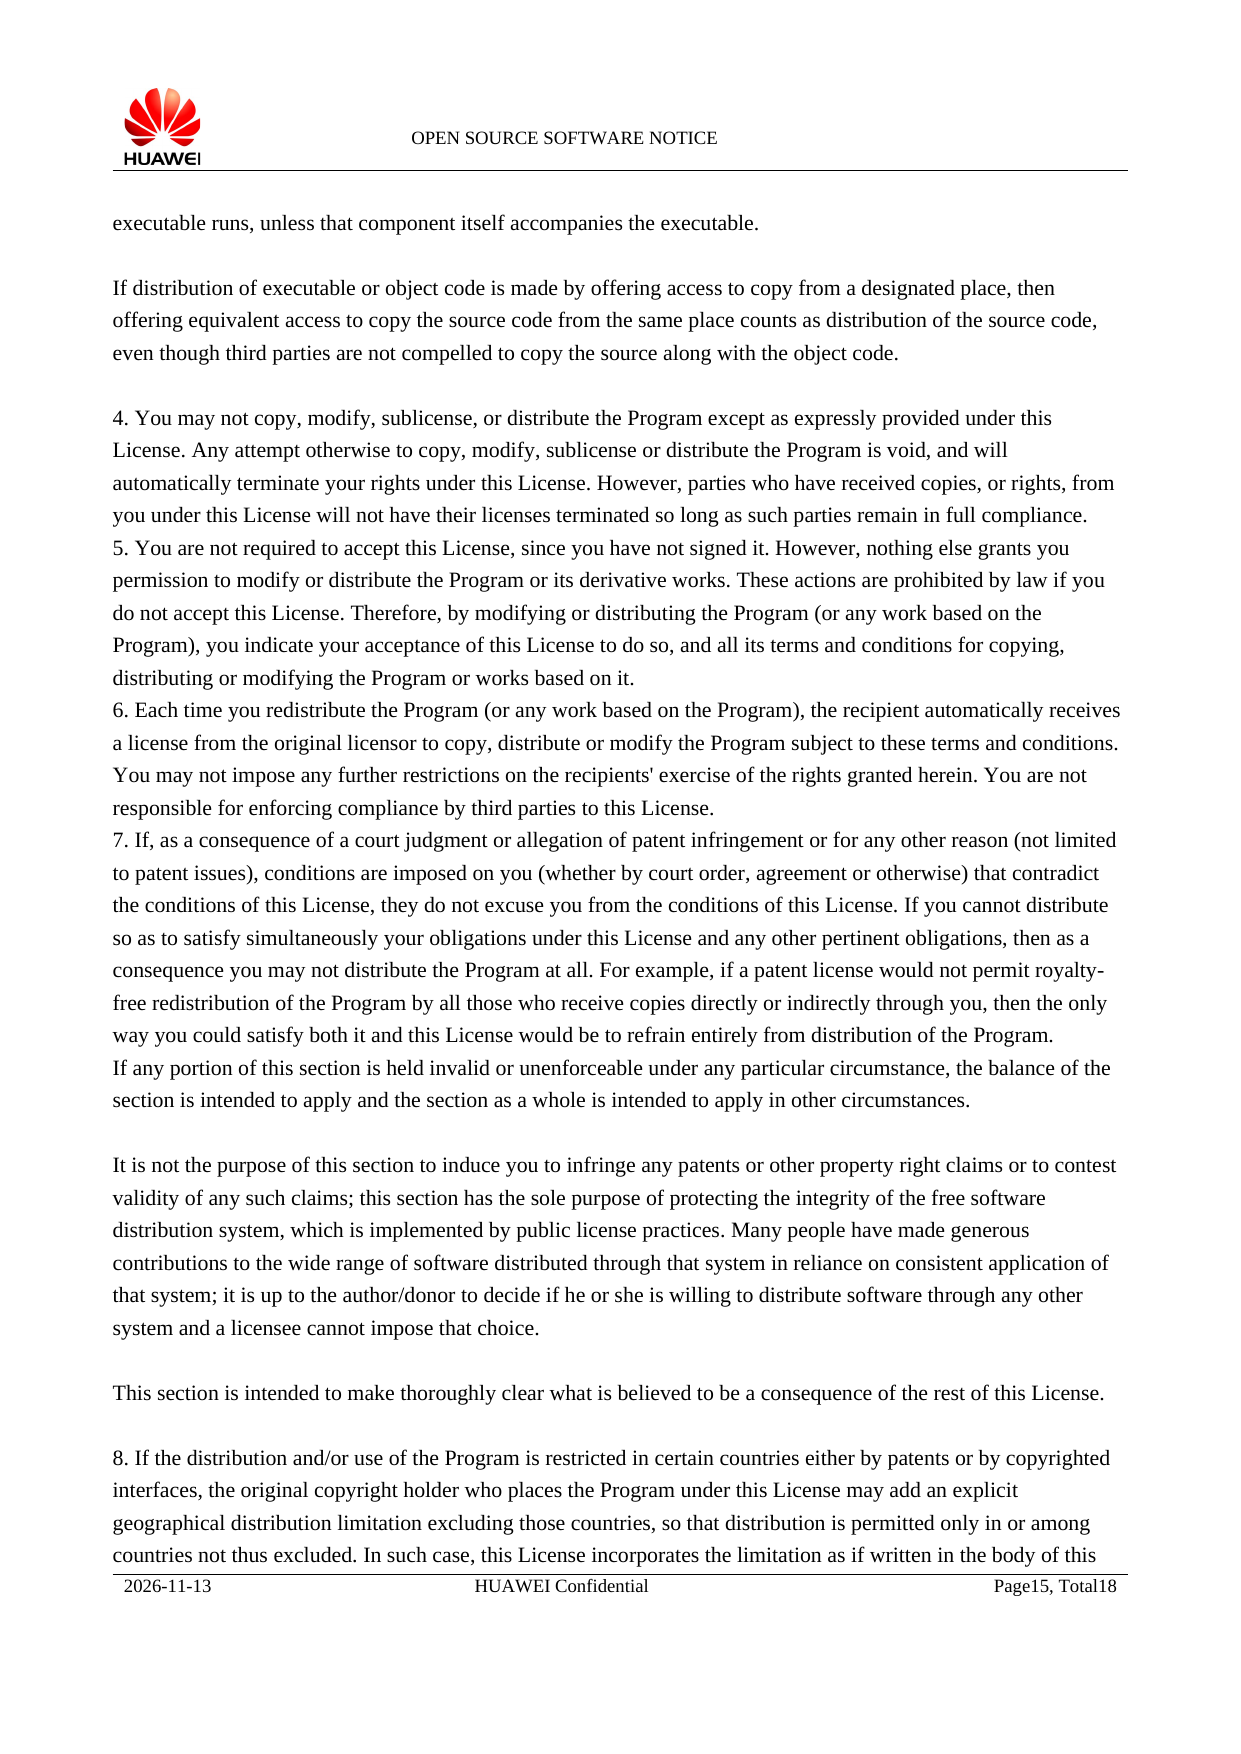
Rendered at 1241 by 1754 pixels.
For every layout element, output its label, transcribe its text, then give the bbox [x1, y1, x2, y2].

picture [124, 88, 201, 165]
